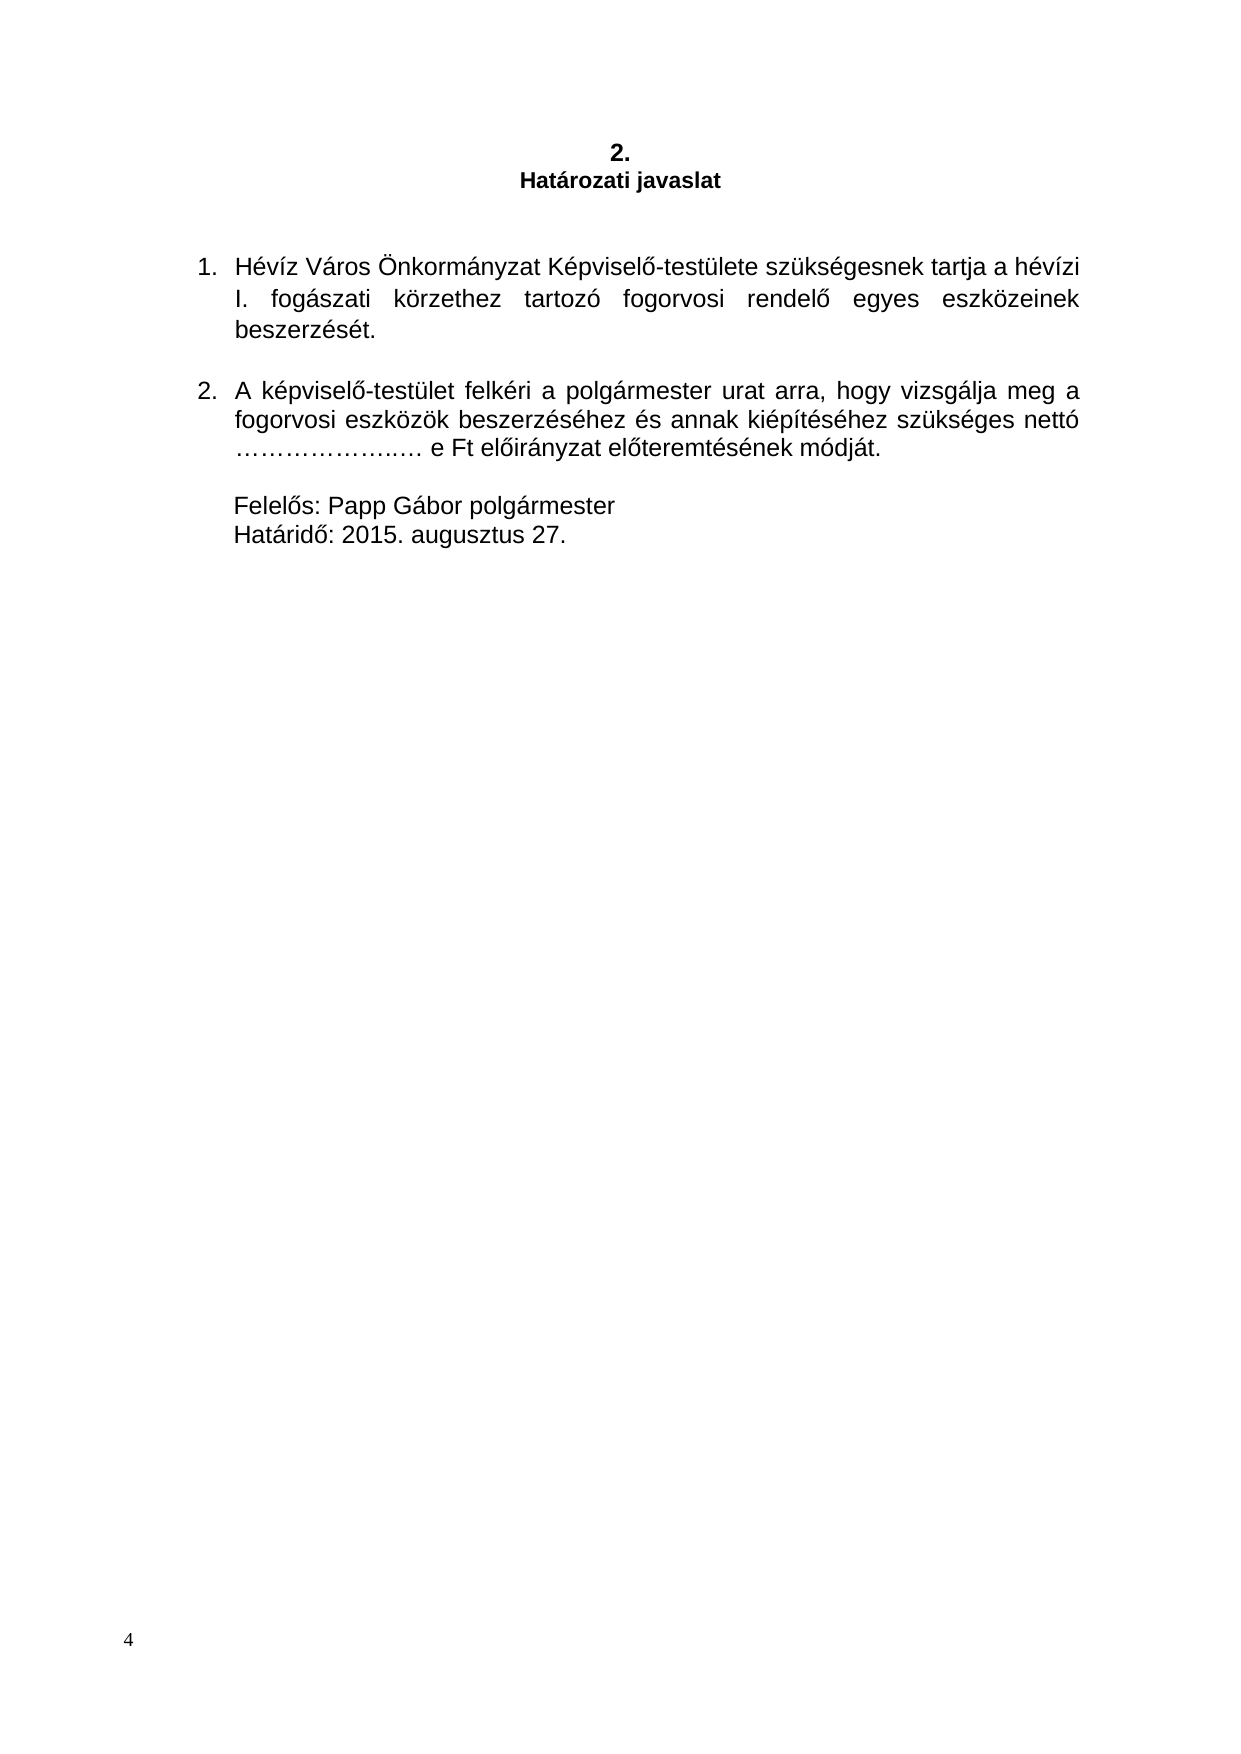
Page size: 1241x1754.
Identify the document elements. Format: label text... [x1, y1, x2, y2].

list A képviselő-testület felkéri a polgármester urat arra, hogy vizsgálja meg a fogorvosi eszközök beszerzéséhez és annak kiépítéséhez szükséges nettó ………………..… e Ft előirányzat előteremtésének módját. [197, 376, 1081, 462]
text Határozati javaslat [159, 167, 1081, 193]
text Határidő: 2015. augusztus 27. [159, 519, 1081, 548]
text Felelős: Papp Gábor polgármester [159, 491, 1081, 519]
list Hévíz Város Önkormányzat Képviselő-testülete szükségesnek tartja a hévízi I. fogászati körzethez tartozó fogorvosi rendelő egyes eszközeinek beszerzését. [197, 251, 1081, 344]
text 2. [159, 138, 1081, 167]
